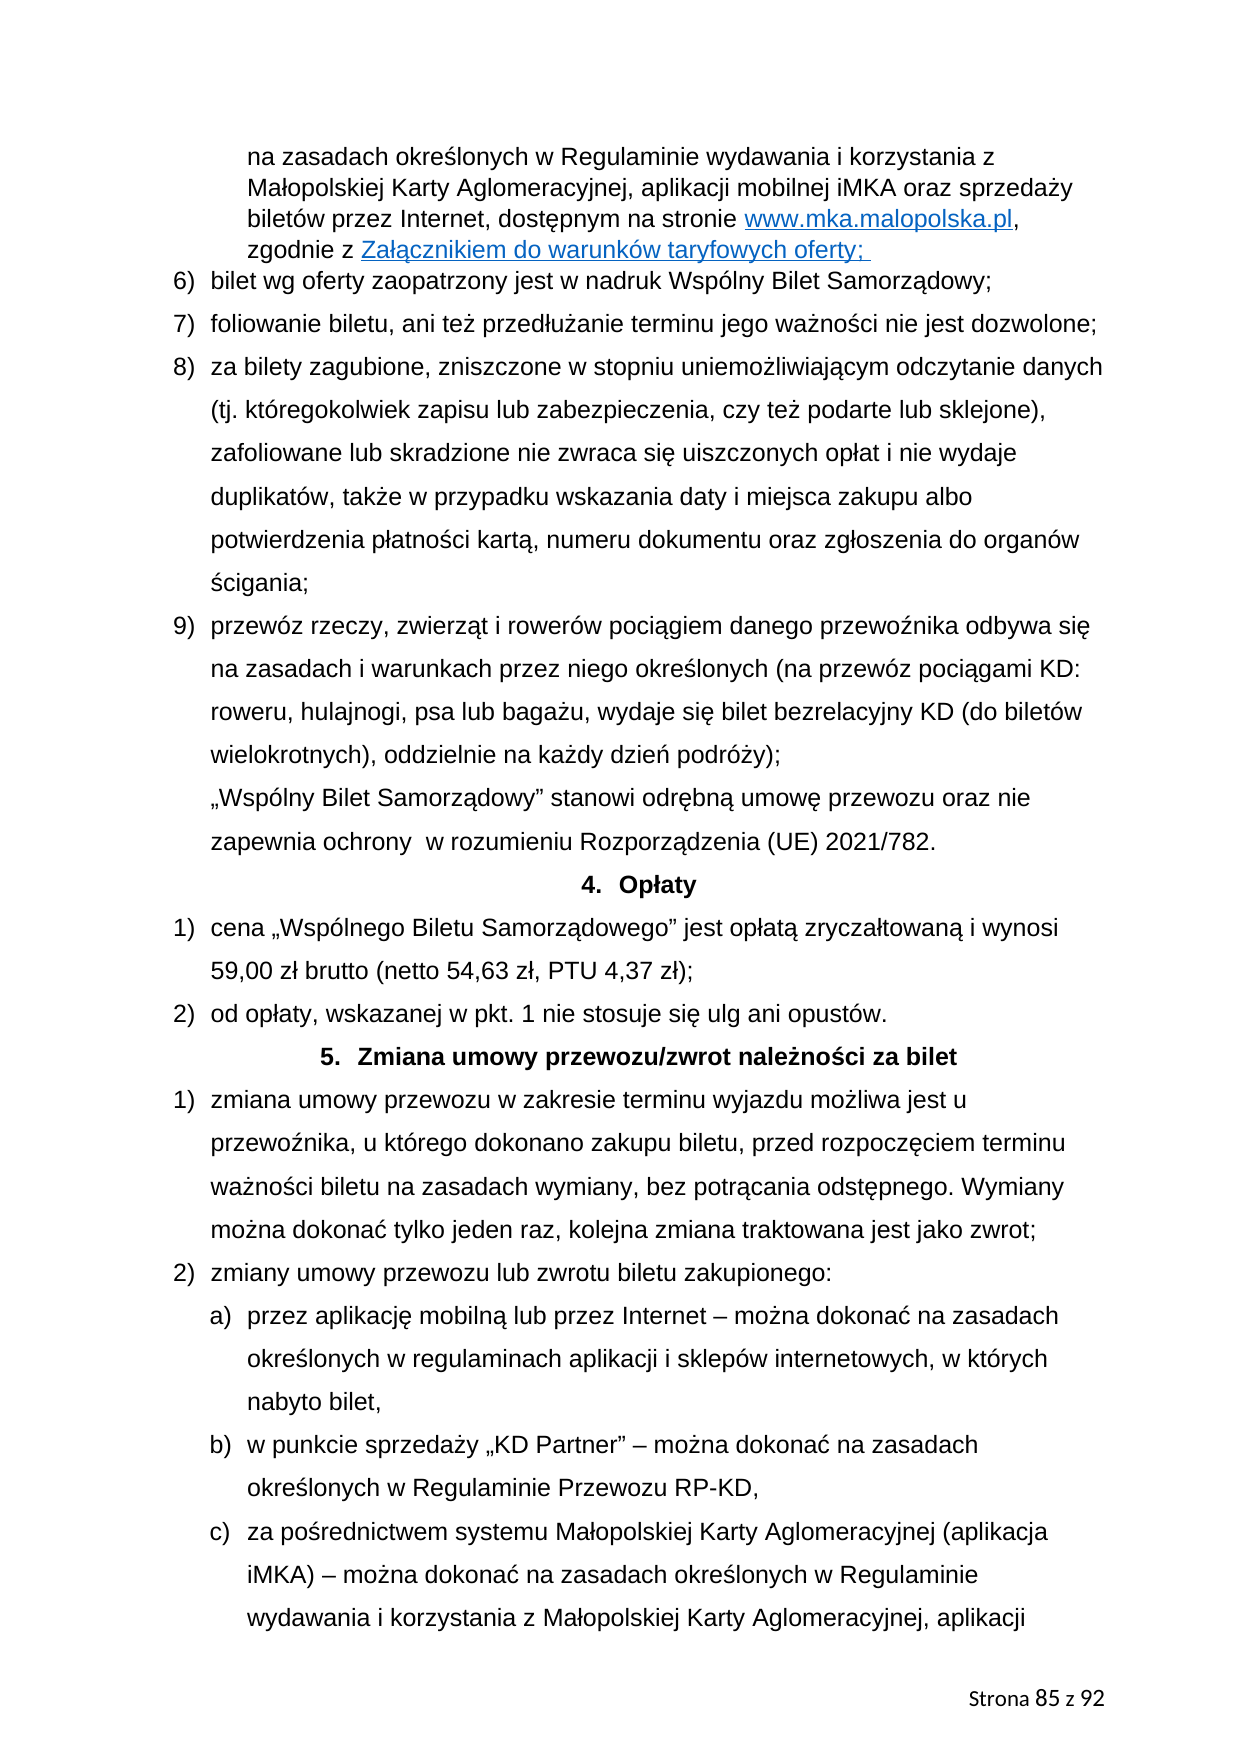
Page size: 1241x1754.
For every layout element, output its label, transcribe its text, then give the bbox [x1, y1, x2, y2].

list przez aplikację mobilną lub przez Internet – można dokonać na zasadach określonych w regulaminach aplikacji i sklepów internetowych, w których nabyto bilet, [209, 1301, 1105, 1416]
list na zasadach określonych w Regulaminie wydawania i korzystania z Małopolskiej Karty Aglomeracyjnej, aplikacji mobilnej iMKA oraz sprzedaży biletów przez Internet, dostępnym na stronie www.mka.malopolska.pl, zgodnie z Załącznikiem do warunków taryfowych oferty; [247, 142, 1105, 263]
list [209, 1516, 1105, 1631]
list cena „Wspólnego Biletu Samorządowego” jest opłatą zryczałtowaną i wynosi 59,00 zł brutto (netto 54,63 zł, PTU 4,37 zł); [173, 913, 1105, 984]
list od opłaty, wskazanej w pkt. 1 nie stosuje się ulg ani opustów. [173, 999, 1105, 1028]
list w punkcie sprzedaży „KD Partner” – można dokonać na zasadach określonych w Regulaminie Przewozu RP-KD, [209, 1430, 1105, 1502]
list Opłaty [173, 869, 1105, 898]
list przewóz rzeczy, zwierząt i rowerów pociągiem danego przewoźnika odbywa się na zasadach i warunkach przez niego określonych (na przewóz pociągami KD: roweru, hulajnogi, psa lub bagażu, wydaje się bilet bezrelacyjny KD (do biletów wielokrotnych), oddzielnie na każdy dzień podróży); [173, 611, 1105, 769]
list zmiana umowy przewozu w zakresie terminu wyjazdu możliwa jest u przewoźnika, u którego dokonano zakupu biletu, przed rozpoczęciem terminu ważności biletu na zasadach wymiany, bez potrącania odstępnego. Wymiany można dokonać tylko jeden raz, kolejna zmiana traktowana jest jako zwrot; [173, 1085, 1105, 1243]
list foliowanie biletu, ani też przedłużanie terminu jego ważności nie jest dozwolone; [173, 309, 1105, 338]
list zmiany umowy przewozu lub zwrotu biletu zakupionego: [173, 1258, 1105, 1286]
list bilet wg oferty zaopatrzony jest w nadruk Wspólny Bilet Samorządowy; [173, 266, 1105, 294]
list „Wspólny Bilet Samorządowy” stanowi odrębną umowę przewozu oraz nie zapewnia ochrony w rozumieniu Rozporządzenia (UE) 2021/782. [210, 783, 1105, 855]
list za bilety zagubione, zniszczone w stopniu uniemożliwiającym odczytanie danych (tj. któregokolwiek zapisu lub zabezpieczenia, czy też podarte lub sklejone), zafoliowane lub skradzione nie zwraca się uiszczonych opłat i nie wydaje duplikatów, także w przypadku wskazania daty i miejsca zakupu albo potwierdzenia płatności kartą, numeru dokumentu oraz zgłoszenia do organów ścigania; [173, 352, 1105, 596]
list Zmiana umowy przewozu/zwrot należności za bilet [173, 1042, 1105, 1071]
